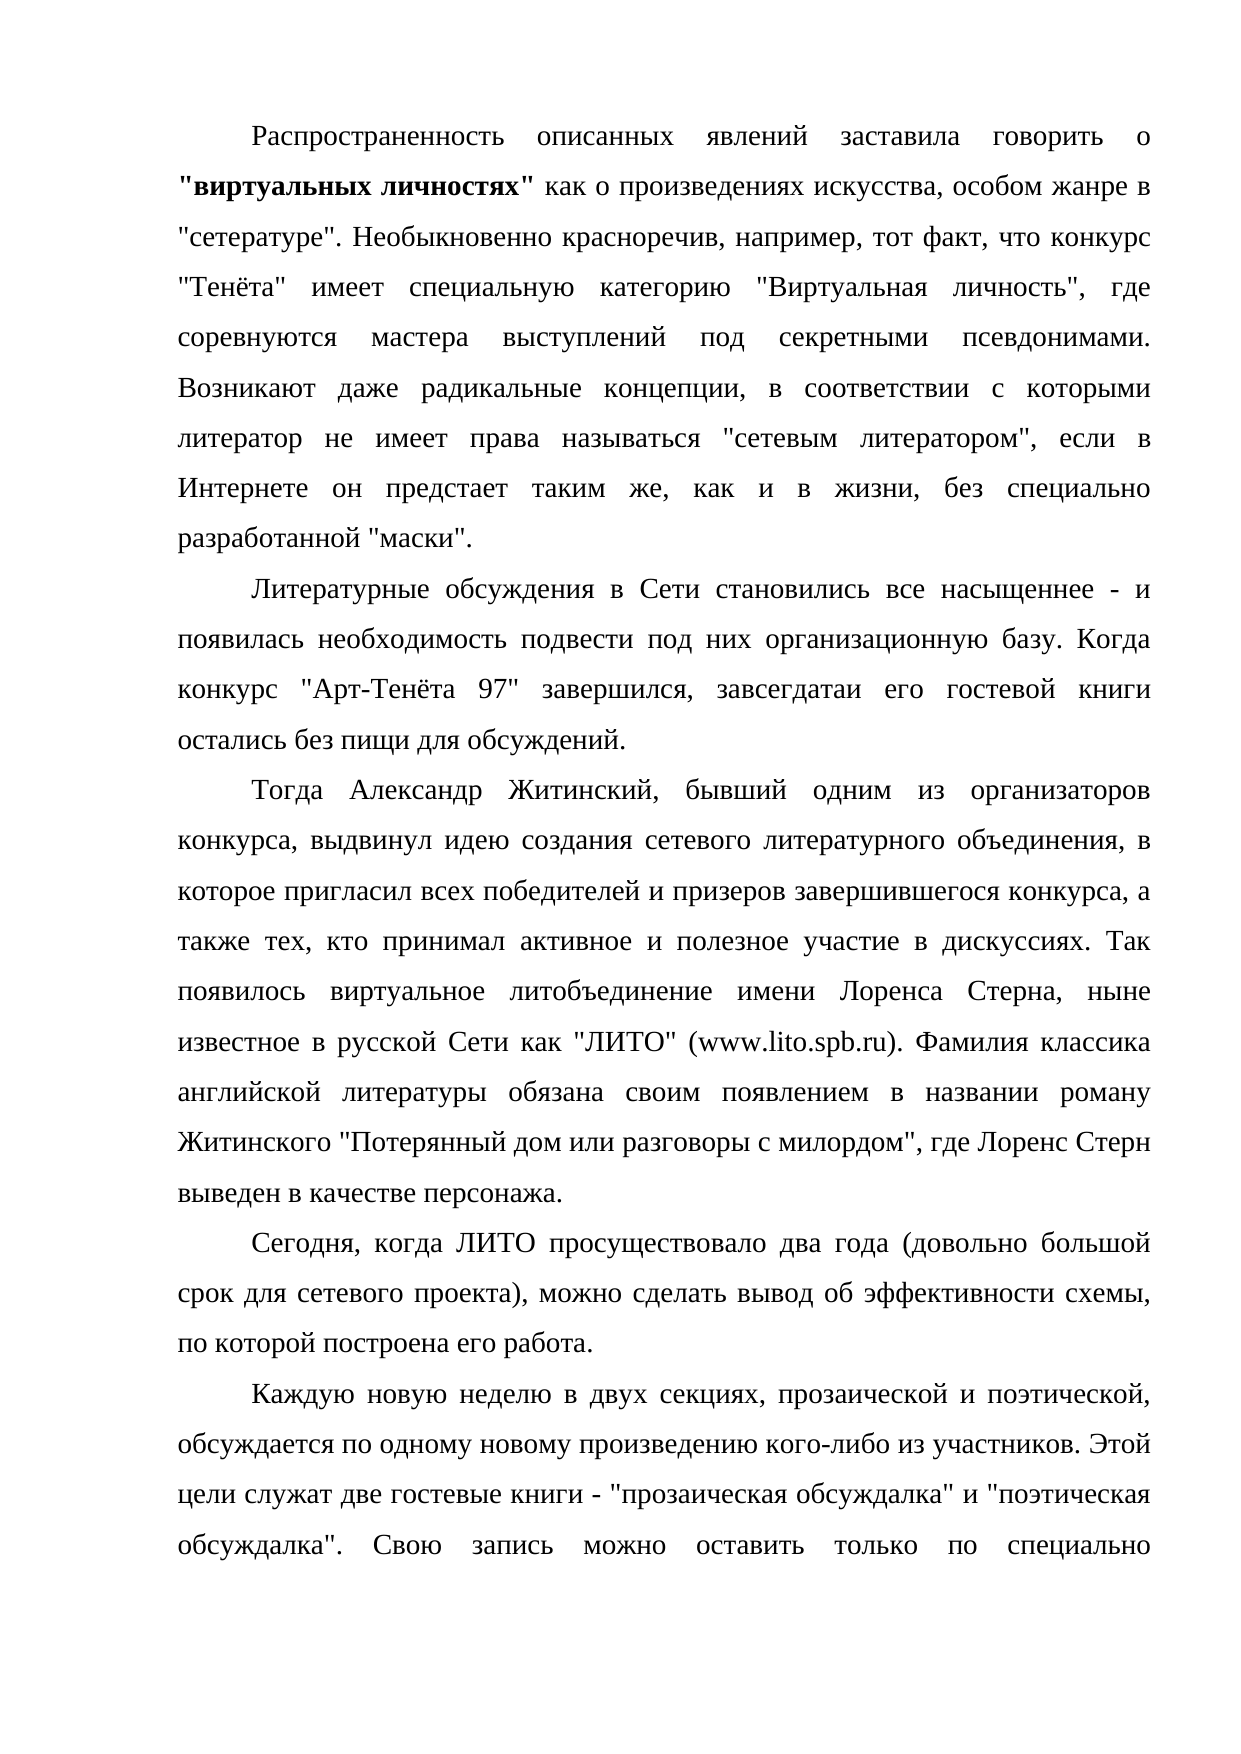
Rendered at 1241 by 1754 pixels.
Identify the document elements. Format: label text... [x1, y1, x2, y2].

text Сегодня, когда ЛИТО просуществовало два года (довольно большой срок для сетевого проекта), можно сделать вывод об эффективности схемы, по которой построена его работа. [177, 1225, 1152, 1359]
text Литературные обсуждения в Сети становились все насыщеннее - и появилась необходимость подвести под них организационную базу. Когда конкурс "Арт-Тенёта 97" завершился, завсегдатаи его гостевой книги остались без пищи для обсуждений. [177, 571, 1152, 755]
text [177, 1376, 1152, 1560]
text Распространенность описанных явлений заставила говорить о "виртуальных личностях" как о произведениях искусства, особом жанре в "сетературе". Необыкновенно красноречив, например, тот факт, что конкурс "Тенёта" имеет специальную категорию "Виртуальная личность", где соревнуются мастера выступлений под секретными псевдонимами. Возникают даже радикальные концепции, в соответствии с которыми литератор не имеет права называться "сетевым литератором", если в Интернете он предстает таким же, как и в жизни, без специально разработанной "маски". [177, 118, 1152, 554]
text Тогда Александр Житинский, бывший одним из организаторов конкурса, выдвинул идею создания сетевого литературного объединения, в которое пригласил всех победителей и призеров завершившегося конкурса, а также тех, кто принимал активное и полезное участие в дискуссиях. Так появилось виртуальное литобъединение имени Лоренса Стерна, ныне известное в русской Сети как "ЛИТО" (www.lito.spb.ru). Фамилия классика английской литературы обязана своим появлением в названии роману Житинского "Потерянный дом или разговоры с милордом", где Лоренс Стерн выведен в качестве персонажа. [177, 772, 1152, 1208]
